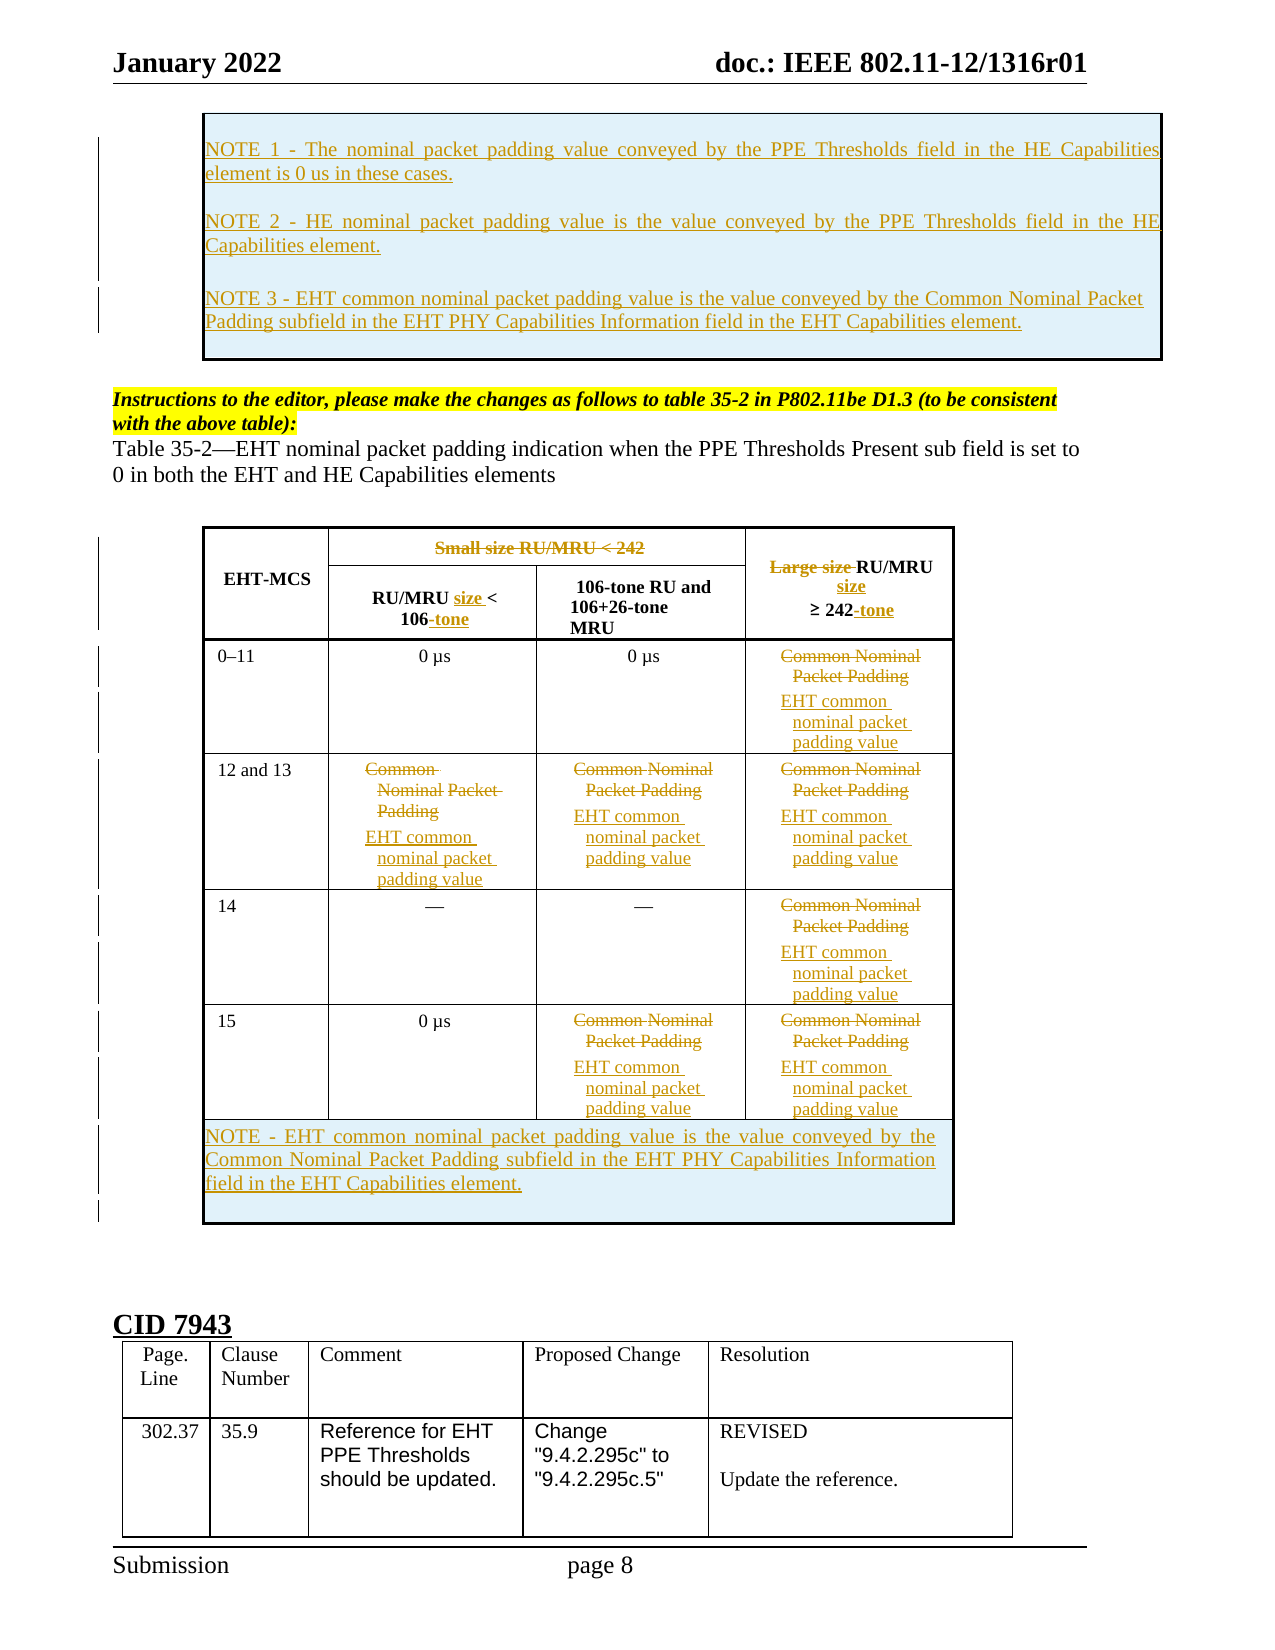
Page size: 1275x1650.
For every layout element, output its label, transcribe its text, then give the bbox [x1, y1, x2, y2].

table_cell 0–11 [205, 641, 328, 753]
table_header Resolution [709, 1342, 1012, 1417]
table_cell 14 [205, 890, 328, 1004]
text Instructions to the editor, please make the changes as follows to table 35-2 in P802.11be D1.3 (to be consistent with the above table): [297, 387, 1087, 435]
table_header [329, 529, 745, 565]
text Table 35-2—EHT nominal packet padding indication when the PPE Thresholds Present sub field is set to 0 in both the EHT and HE Capabilities elements [112, 435, 1087, 488]
table_cell Reference for EHT PPE Thresholds should be updated. [309, 1419, 522, 1536]
table_cell Change "9.4.2.295c" to "9.4.2.295c.5" [524, 1419, 708, 1536]
table_cell — [537, 890, 745, 1004]
table_header EHT-MCS [205, 529, 328, 638]
table_cell [329, 754, 536, 889]
table_cell — [329, 890, 536, 1004]
table_cell 35.9 [211, 1419, 308, 1536]
table_cell 0 µs [329, 1005, 536, 1119]
table_cell [746, 1005, 952, 1119]
table_cell [746, 641, 952, 753]
table_cell 0 µs [329, 641, 536, 753]
table_header RU/MRU ≥ 242 [746, 529, 952, 638]
table_cell [746, 890, 952, 1004]
subtitle CID 7943 [112, 1307, 1087, 1341]
table_cell 12 and 13 [205, 754, 328, 889]
table_cell [537, 754, 745, 889]
table_cell [746, 754, 952, 889]
table_cell 106-tone RU and 106+26-tone MRU [537, 566, 745, 638]
table_header Proposed Change [524, 1342, 708, 1417]
table_cell 302.37 [123, 1419, 209, 1536]
table_cell 0 µs [537, 641, 745, 753]
table_header Page. Line [123, 1342, 209, 1417]
table_header Comment [309, 1342, 522, 1417]
table_cell RU/MRU < 106 [329, 566, 536, 638]
table_header Clause Number [211, 1342, 308, 1417]
table_cell [537, 1005, 745, 1119]
table_cell 15 [205, 1005, 328, 1119]
